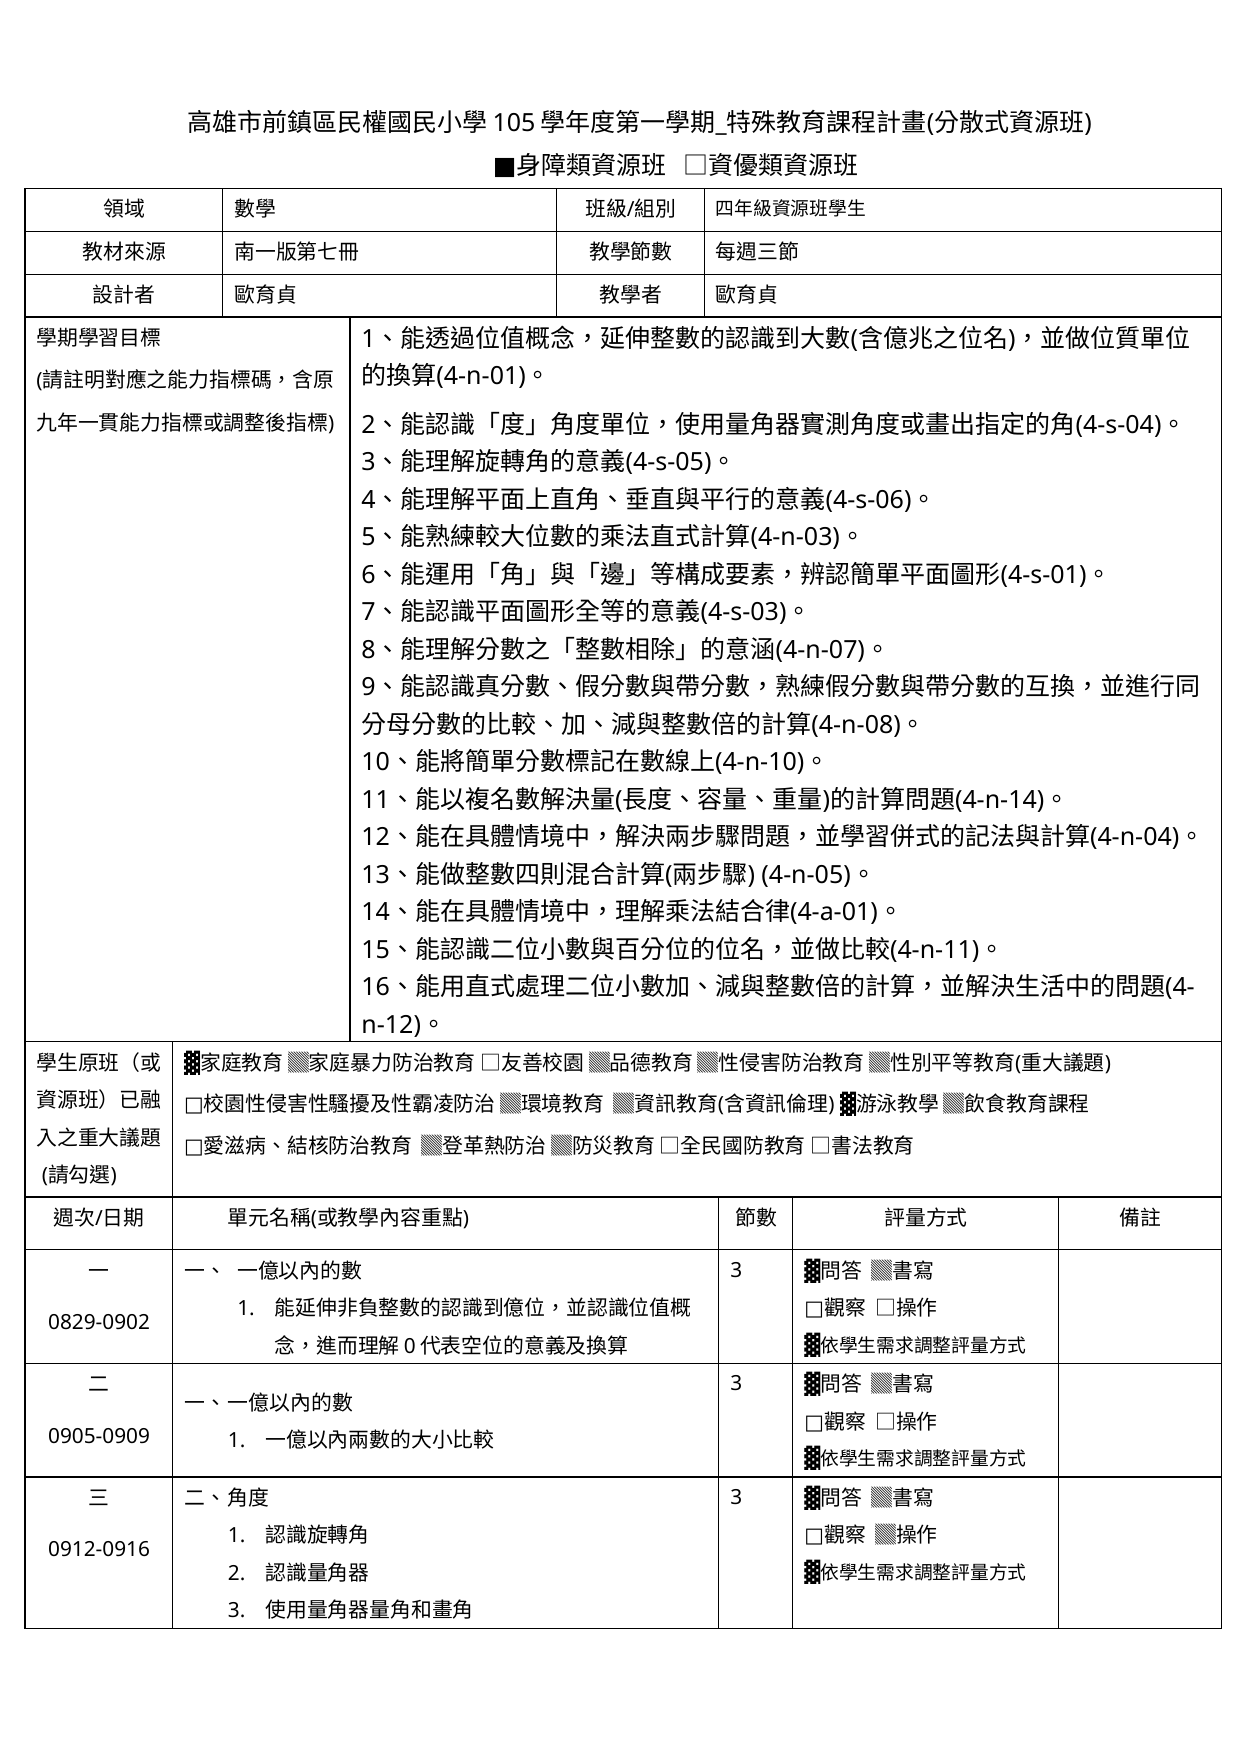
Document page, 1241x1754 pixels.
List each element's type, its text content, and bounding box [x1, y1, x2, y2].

table_cell 3 [719, 1364, 792, 1476]
table_cell 1、能透過位值概念，延伸整數的認識到大數(含億兆之位名)，並做位質單位的換算(4-n-01)。 2、能認識「度」角度單位，使用量角器實測角度或畫出指定的角(4-s-04)。 3、能理解旋轉角的意義(4-s-05)。 4、能理解平面上直角、垂直與平行的意義(4-s-06)。 5、能熟練較大位數的乘法直式計算(4-n-03)。 6、能運用「角」與「邊」等構成要素，辨認簡單平面圖形(4-s-01)。 7、能認識平面圖形全等的意義(4-s-03)。 8、能理解分數之「整數相除」的意涵(4-n-07)。 9、能認識真分數、假分數與帶分數，熟練假分數與帶分數的互換，並進行同分母分數的比較、加、減與整數倍的計算(4-n-08)。 10、能將簡單分數標記在數線上(4-n-10)。 11、能以複名數解決量(長度、容量、重量)的計算問題(4-n-14)。 12、能在具體情境中，解決兩步驟問題，並學習併式的記法與計算(4-n-04)。 13、能做整數四則混合計算(兩步驟) (4-n-05)。 14、能在具體情境中，理解乘法結合律(4-a-01)。 15、能認識二位小數與百分位的位名，並做比較(4-n-11)。 16、能用直式處理二位小數加、減與整數倍的計算，並解決生活中的問題(4-n-12)。 [351, 318, 1221, 1041]
table_cell ▓家庭教育 ▓家庭暴力防治教育 □友善校園 ▓品德教育 ▓性侵害防治教育 ▓性別平等教育(重大議題) □校園性侵害性騷擾及性霸凌防治 ▓環境教育 ▓資訊教育(含資訊倫理) ▓游泳教學 ▓飲食教育課程 □愛滋病、結核防治教育 ▓登革熱防治 ▓防災教育 □全民國防教育 □書法教育 [173, 1042, 1221, 1196]
table_cell 一億以內的數 能延伸非負整數的認識到億位，並認識位值概念，進而理解0代表空位的意義及換算 [173, 1250, 718, 1363]
table_cell ▓問答 ▓書寫 □觀察 □操作 ▓依學生需求調整評量方式 [793, 1250, 1058, 1363]
table_cell 教學節數 [557, 232, 704, 273]
table_header 領域 [26, 189, 222, 231]
table_header 四年級資源班學生 [705, 189, 1221, 231]
table_header 數學 [223, 189, 556, 231]
table_cell 二 0905-0909 [26, 1364, 172, 1476]
table_cell 歐育貞 [705, 275, 1221, 316]
table_cell 教學者 [557, 275, 704, 316]
text ■身障類資源班 □資優類資源班 [187, 145, 1232, 182]
table_cell 週次/日期 [26, 1198, 172, 1249]
table_cell 歐育貞 [223, 275, 556, 316]
table_header 班級/組別 [557, 189, 704, 231]
table_cell [1059, 1250, 1221, 1363]
table_cell 三 0912-0916 [26, 1478, 172, 1627]
table_cell [1059, 1478, 1221, 1627]
table_cell 3 [719, 1478, 792, 1627]
table_cell 一億以內的數 一億以內兩數的大小比較 [173, 1364, 718, 1476]
table_cell 南一版第七冊 [223, 232, 556, 273]
table_cell 一 0829-0902 [26, 1250, 172, 1363]
table_cell 備註 [1059, 1198, 1221, 1249]
table_cell 學期學習目標 (請註明對應之能力指標碼，含原九年一貫能力指標或調整後指標) [26, 318, 349, 1041]
table_cell 3 [719, 1250, 792, 1363]
table_cell 教材來源 [26, 232, 222, 273]
text 高雄市前鎮區民權國民小學105學年度第一學期_特殊教育課程計畫(分散式資源班) [187, 102, 1232, 139]
table_cell ▓問答 ▓書寫 □觀察 □操作 ▓依學生需求調整評量方式 [793, 1364, 1058, 1476]
table_cell 學生原班（或資源班）已融入之重大議題 (請勾選) [26, 1042, 172, 1196]
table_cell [793, 1478, 1058, 1627]
table_cell [1059, 1364, 1221, 1476]
table_cell 評量方式 [793, 1198, 1058, 1249]
table_cell 設計者 [26, 275, 222, 316]
table_cell 單元名稱(或教學內容重點) [173, 1198, 718, 1249]
table_cell 節數 [719, 1198, 792, 1249]
table_cell 每週三節 [705, 232, 1221, 273]
table_cell 角度 認識旋轉角 認識量角器 使用量角器量角和畫角 [173, 1478, 718, 1627]
